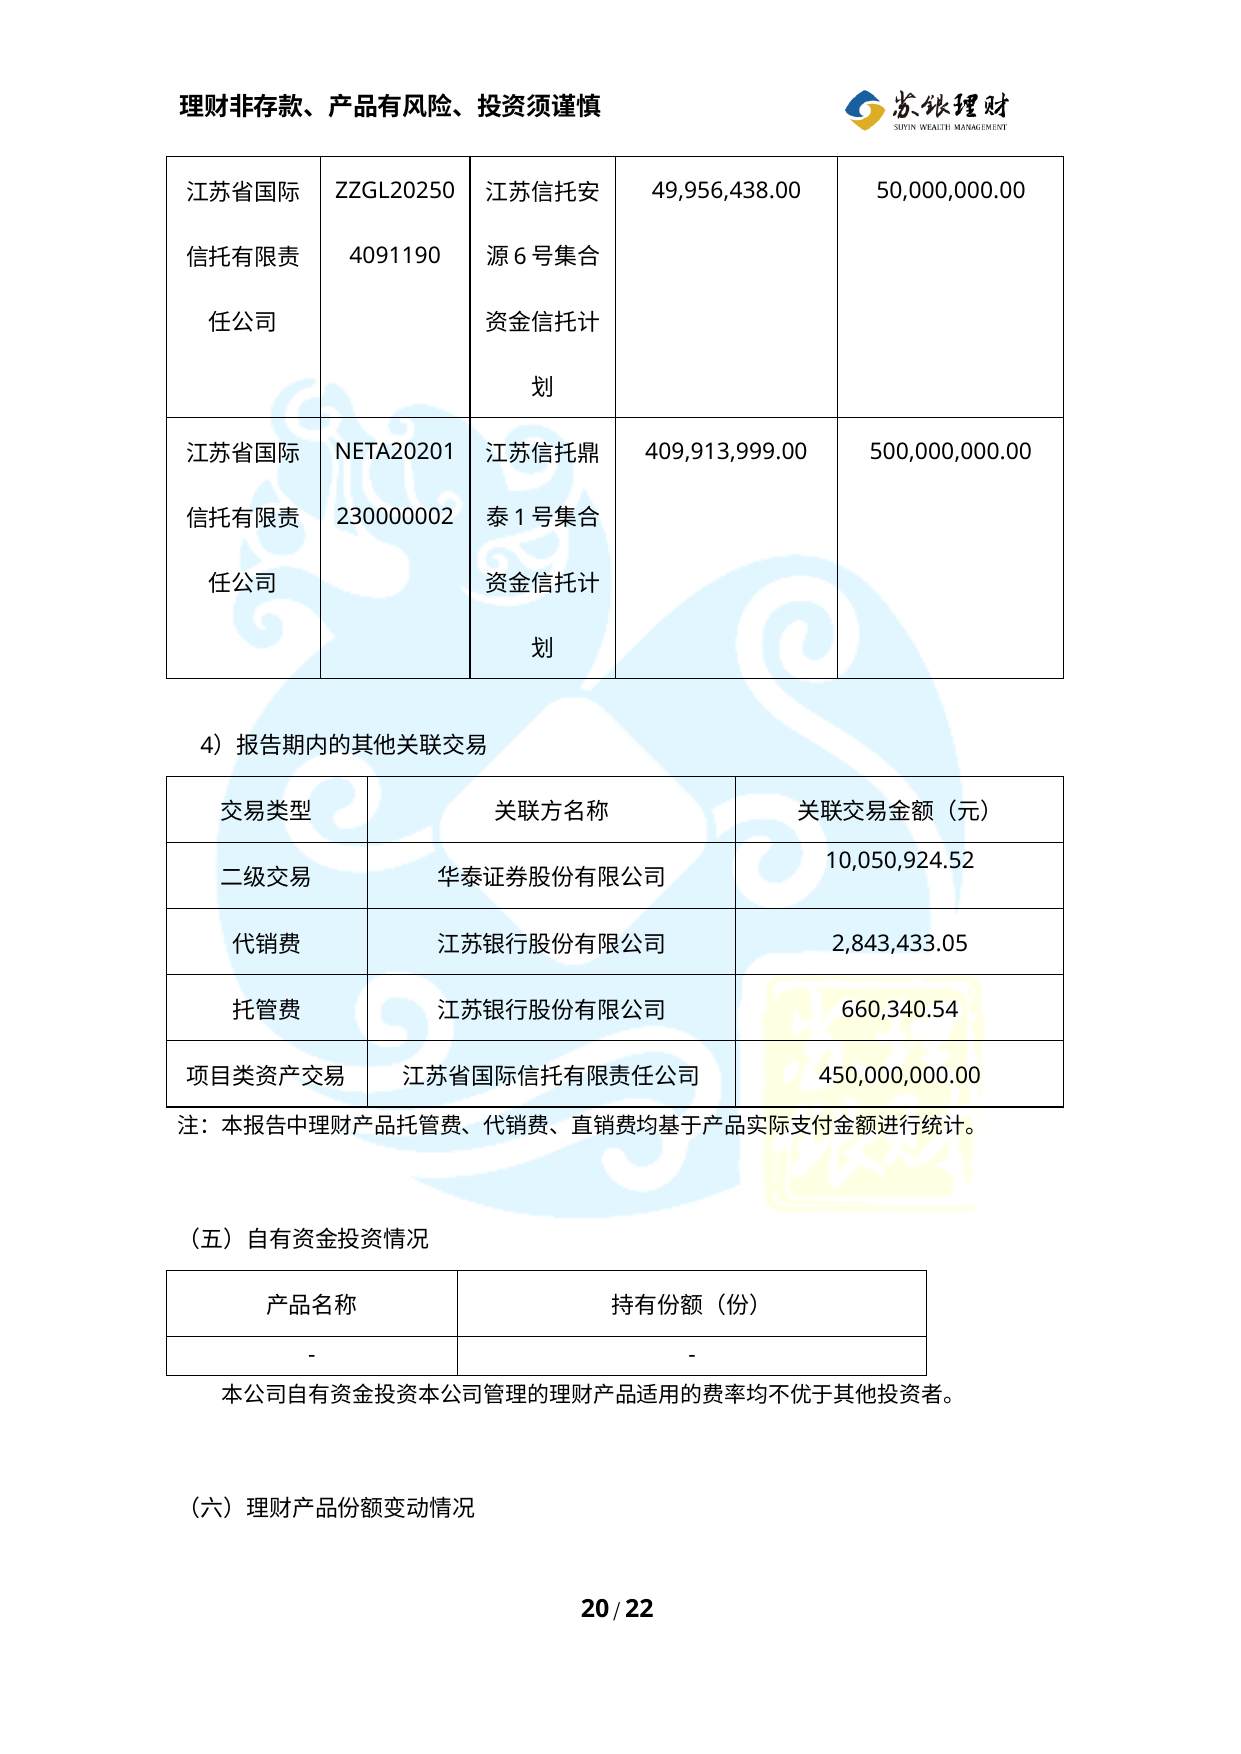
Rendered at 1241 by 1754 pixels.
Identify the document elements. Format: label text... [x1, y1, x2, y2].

table_cell 江苏银行股份有限公司 [368, 975, 735, 1040]
text 注：本报告中理财产品托管费、代销费、直销费均基于产品实际支付金额进行统计。 [177, 1108, 1053, 1140]
table_cell 江苏省国际信托有限责任公司 [167, 418, 320, 678]
table_cell ZZGL202504091190 [321, 157, 469, 417]
table_cell 49,956,438.00 [616, 157, 837, 417]
table_cell NETA20201230000002 [321, 418, 469, 678]
table_cell 华泰证券股份有限公司 [368, 843, 735, 908]
table_cell 50,000,000.00 [838, 157, 1063, 417]
text （五）自有资金投资情况 [177, 1205, 1053, 1270]
table_cell 江苏信托鼎泰1号集合资金信托计划 [471, 418, 615, 678]
table_cell - [167, 1337, 457, 1375]
table_cell 660,340.54 [736, 975, 1063, 1040]
table_cell 托管费 [167, 975, 367, 1040]
table_cell 项目类资产交易 [167, 1041, 367, 1106]
picture [820, 72, 1039, 143]
table_header 持有份额（份） [458, 1271, 926, 1336]
text 本公司自有资金投资本公司管理的理财产品适用的费率均不优于其他投资者。 [177, 1376, 1053, 1409]
table_cell 409,913,999.00 [616, 418, 837, 678]
table_cell 10,050,924.52 [736, 843, 1063, 908]
table_cell 500,000,000.00 [838, 418, 1063, 678]
table_header 交易类型 [167, 777, 367, 842]
table_cell 450,000,000.00 [736, 1041, 1063, 1106]
table_cell 代销费 [167, 909, 367, 974]
table_cell 江苏省国际信托有限责任公司 [368, 1041, 735, 1106]
table_cell 江苏省国际信托有限责任公司 [167, 157, 320, 417]
table_cell 2,843,433.05 [736, 909, 1063, 974]
table_cell 江苏信托安源6号集合资金信托计划 [471, 157, 615, 417]
table_cell - [458, 1337, 926, 1375]
list 报告期内的其他关联交易 [177, 711, 1053, 776]
text （六）理财产品份额变动情况 [177, 1474, 1053, 1539]
table_cell 二级交易 [167, 843, 367, 908]
table_header 关联交易金额（元） [736, 777, 1063, 842]
table_header 产品名称 [167, 1271, 457, 1336]
table_header 关联方名称 [368, 777, 735, 842]
table_cell 江苏银行股份有限公司 [368, 909, 735, 974]
